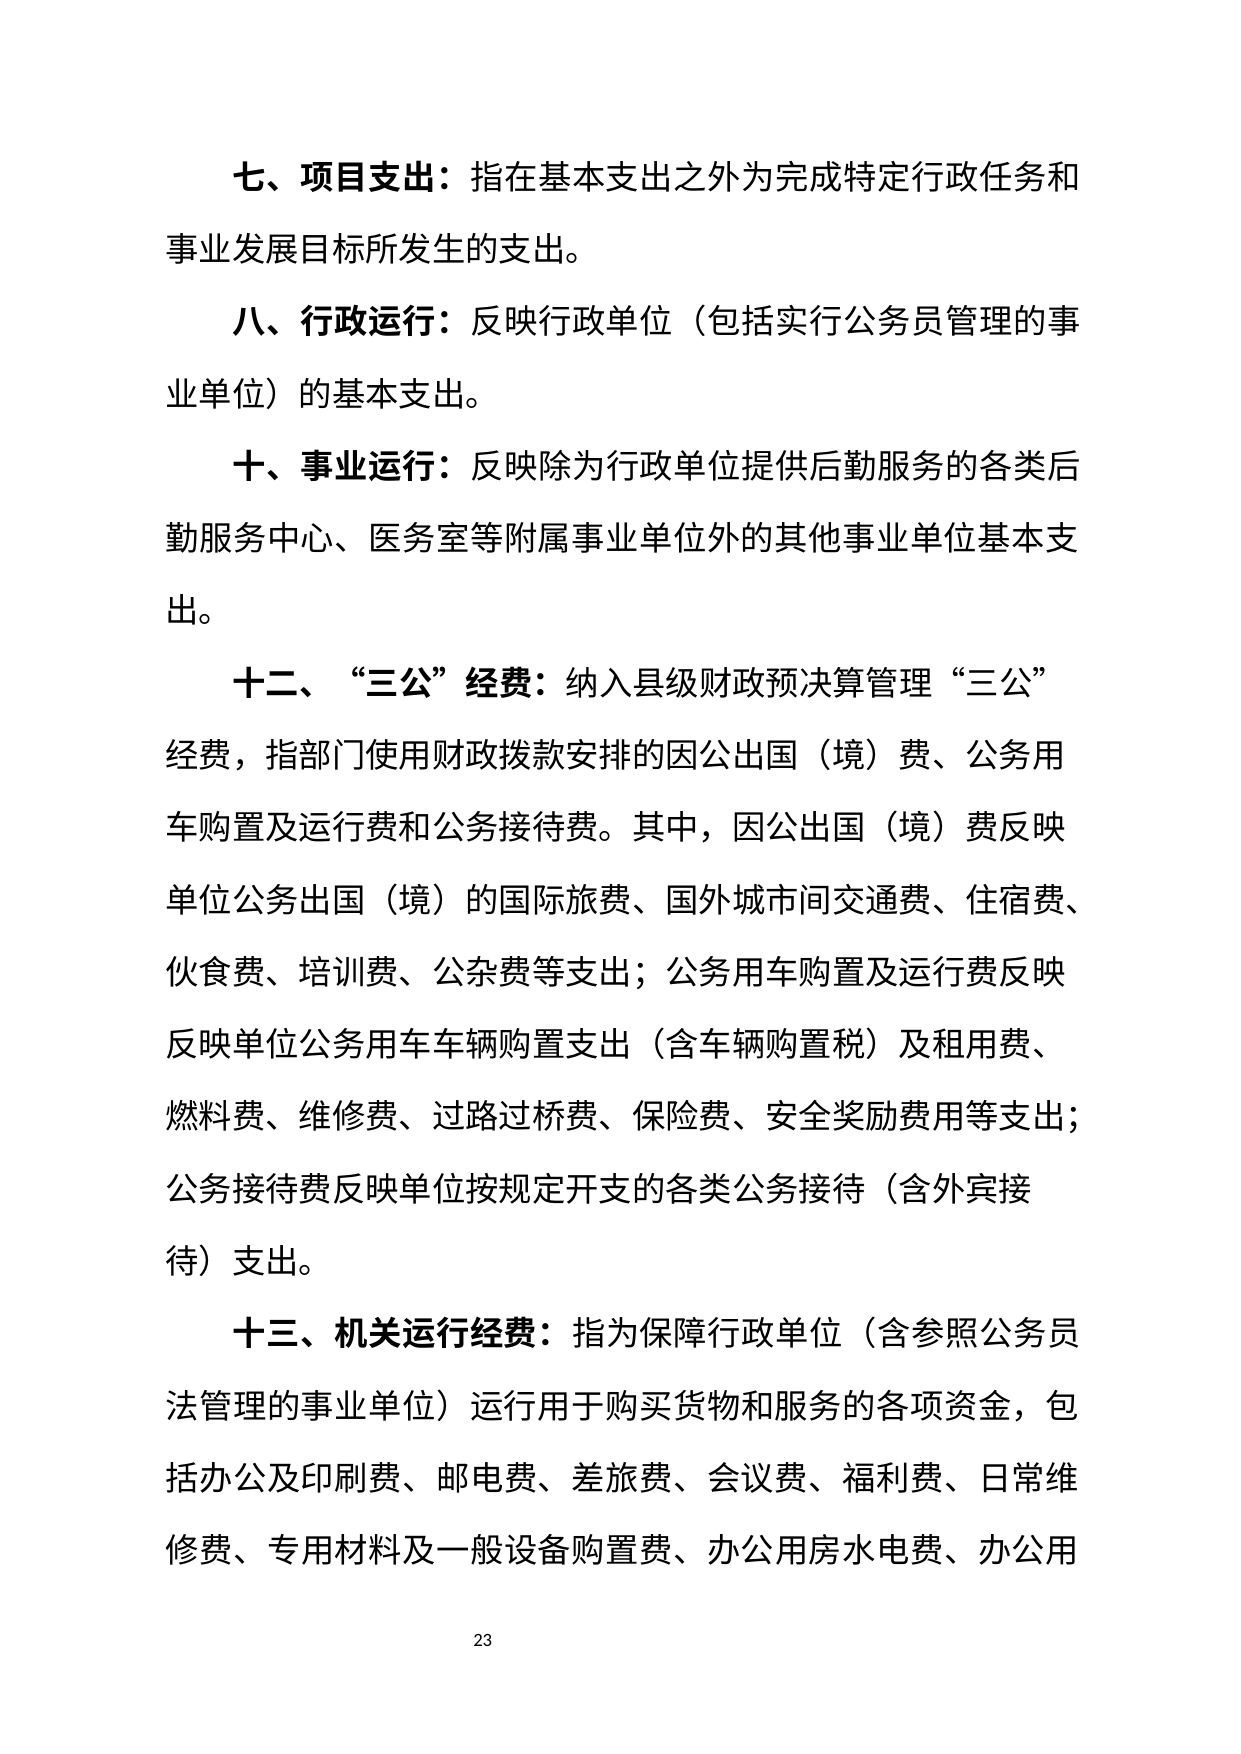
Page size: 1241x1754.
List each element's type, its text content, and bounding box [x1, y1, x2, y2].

text 八、行政运行：反映行政单位（包括实行公务员管理的事业单位）的基本支出。 [165, 295, 1081, 416]
text 十、事业运行：反映除为行政单位提供后勤服务的各类后勤服务中心、医务室等附属事业单位外的其他事业单位基本支出。 [165, 440, 1081, 632]
text 七、项目支出：指在基本支出之外为完成特定行政任务和事业发展目标所发生的支出。 [165, 151, 1081, 271]
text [165, 1307, 1081, 1572]
text 十二、“三公”经费：纳入县级财政预决算管理“三公”经费，指部门使用财政拨款安排的因公出国（境）费、公务用车购置及运行费和公务接待费。其中，因公出国（境）费反映单位公务出国（境）的国际旅费、国外城市间交通费、住宿费、伙食费、培训费、公杂费等支出；公务用车购置及运行费反映反映单位公务用车车辆购置支出（含车辆购置税）及租用费、燃料费、维修费、过路过桥费、保险费、安全奖励费用等支出；公务接待费反映单位按规定开支的各类公务接待（含外宾接待）支出。 [165, 657, 1081, 1283]
